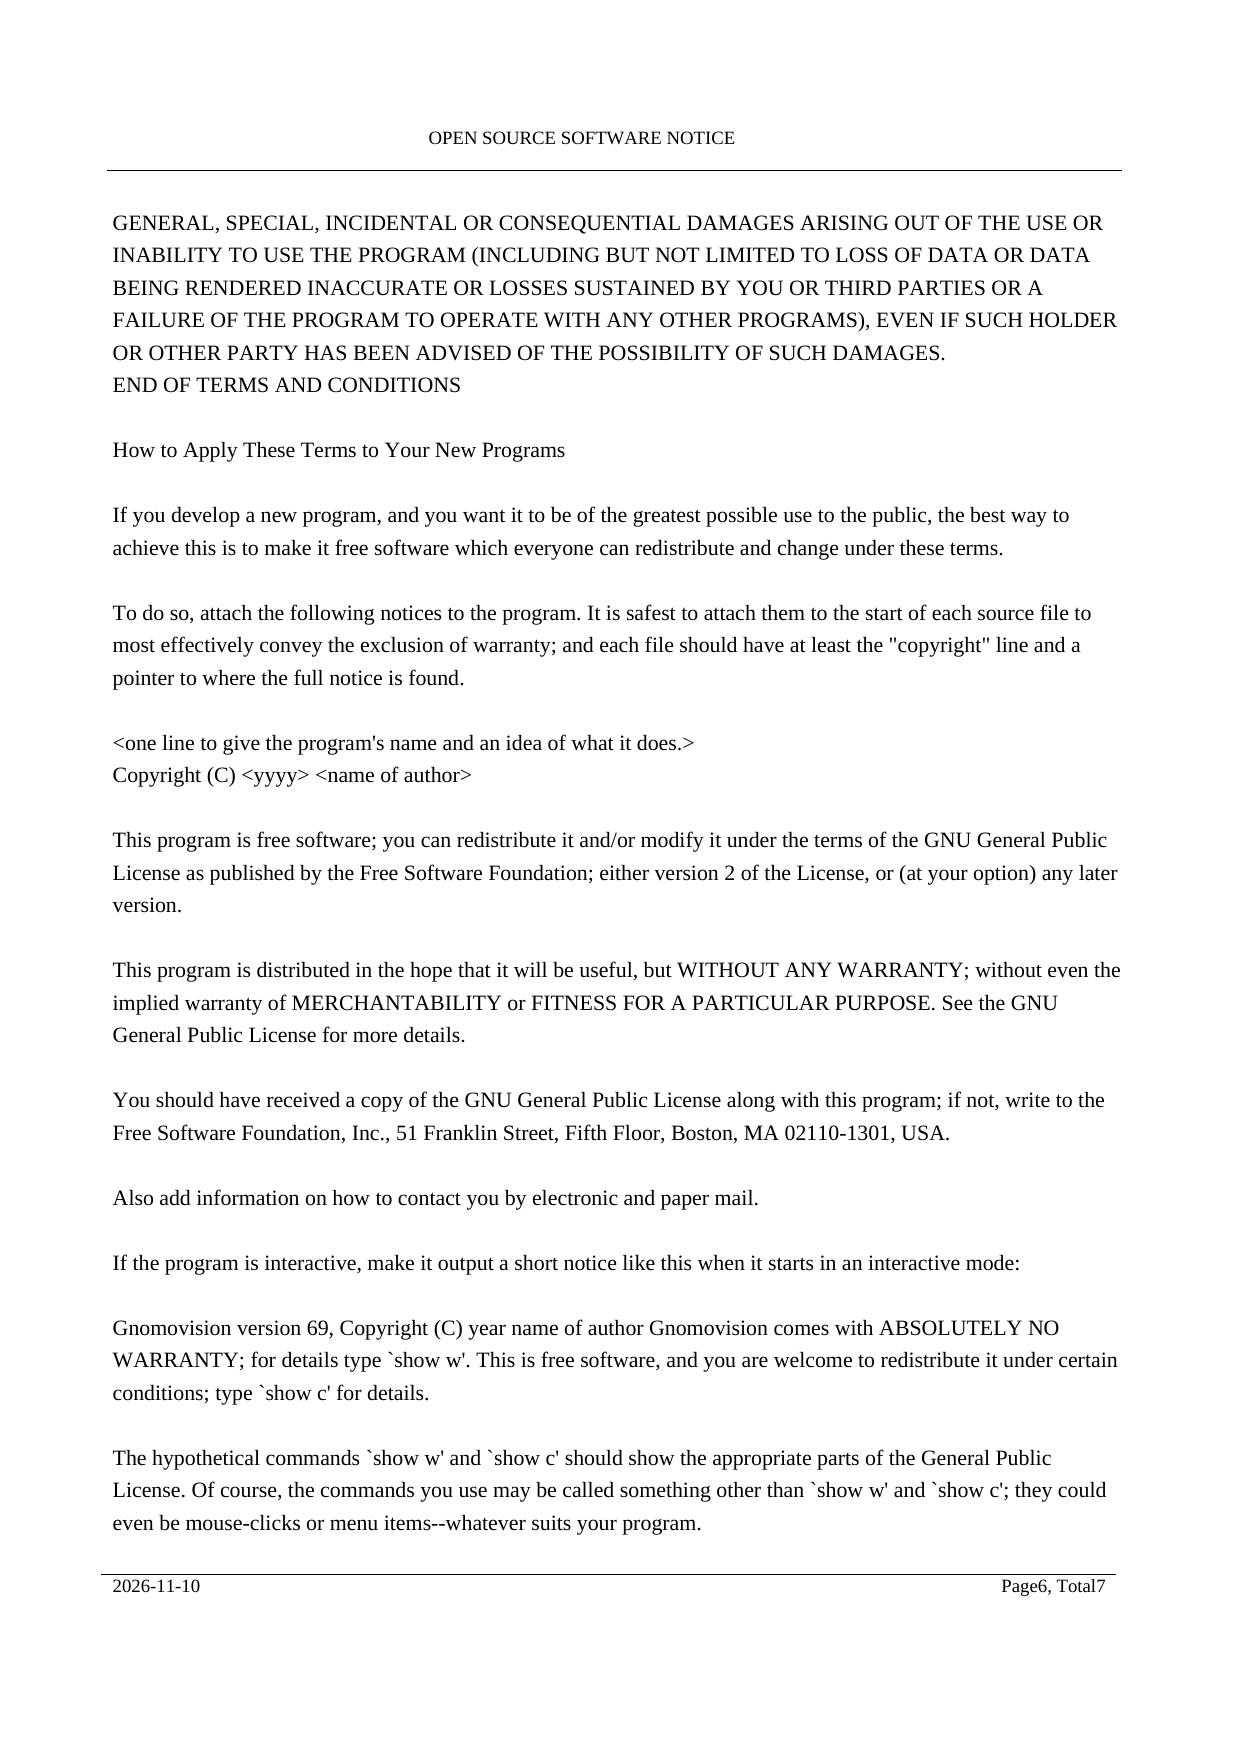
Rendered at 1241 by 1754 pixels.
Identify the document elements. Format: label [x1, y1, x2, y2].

text [112, 206, 1128, 1539]
